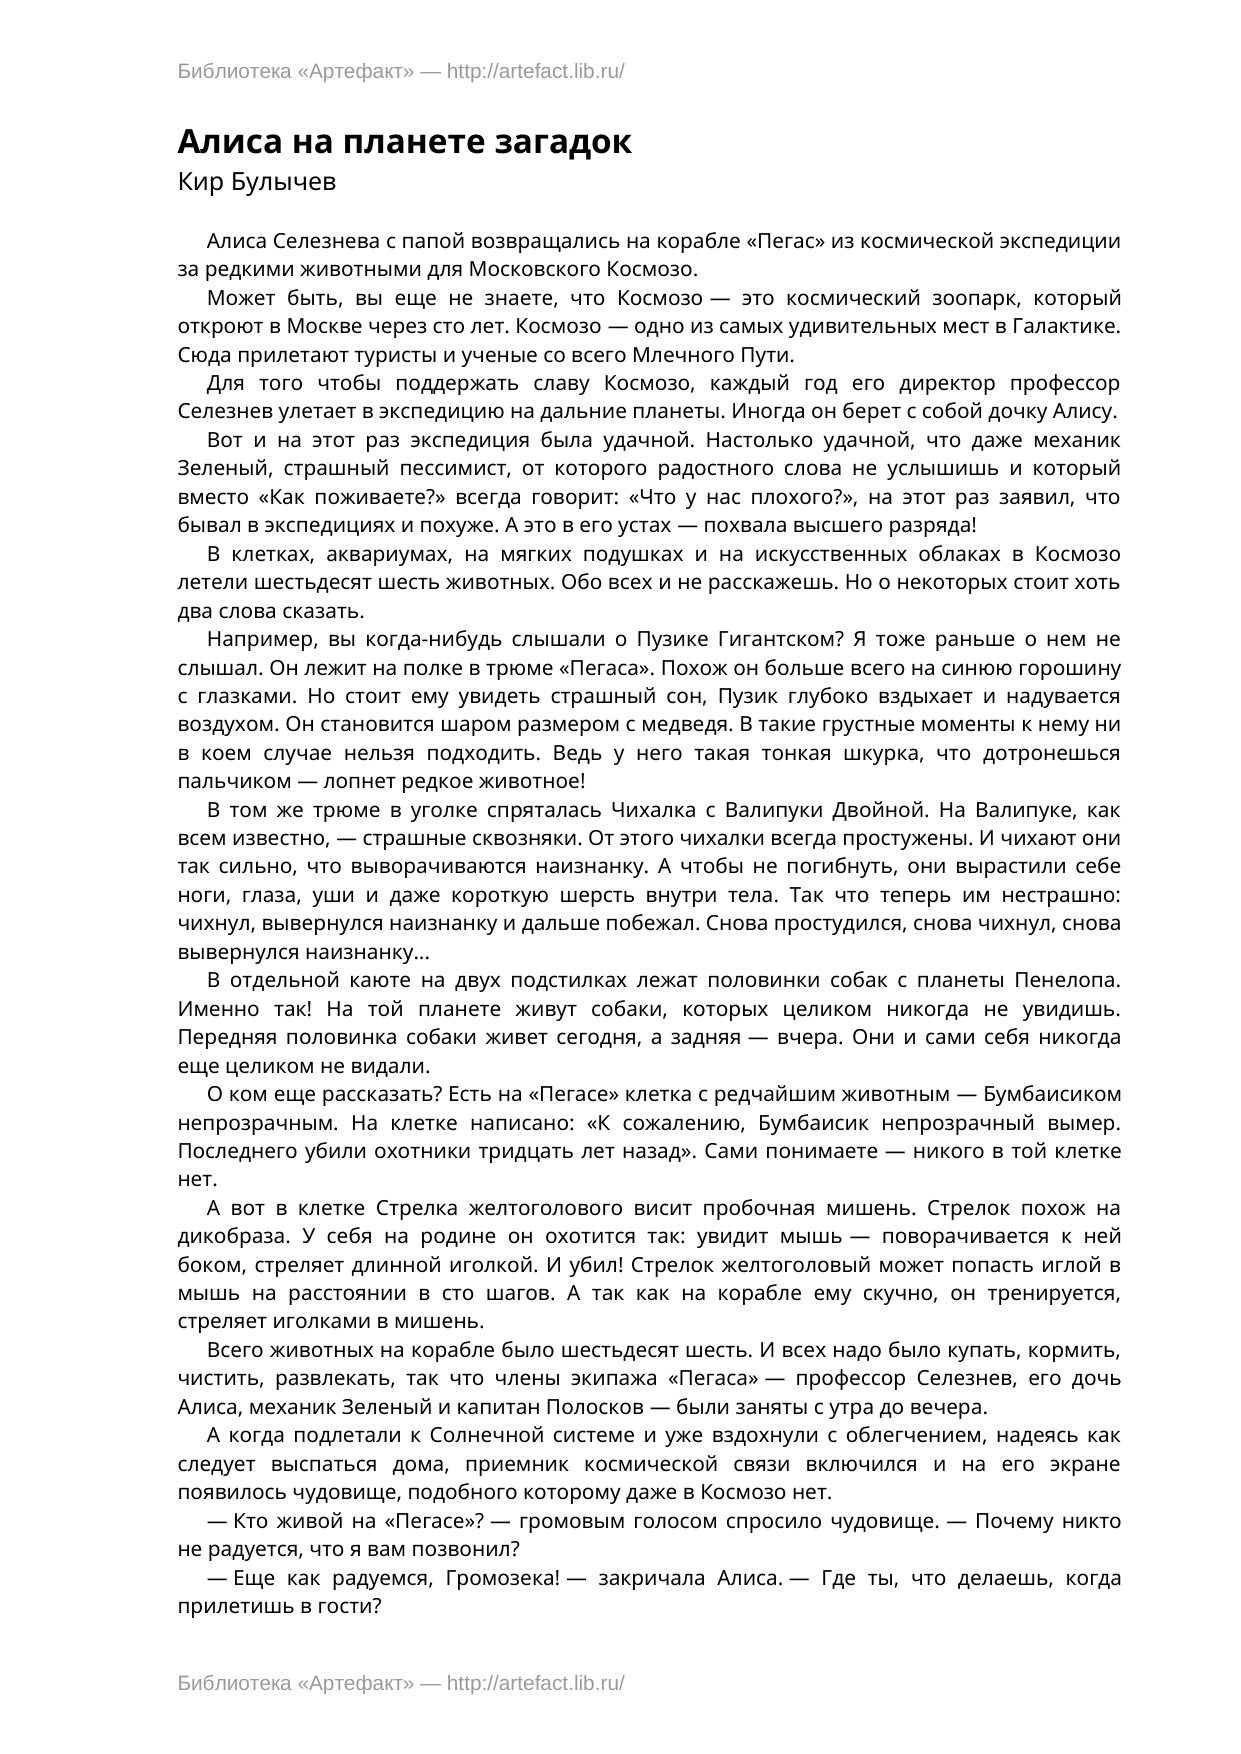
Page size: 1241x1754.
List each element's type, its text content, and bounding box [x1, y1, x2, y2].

text — Кто живой на «Пегасе»? — громовым голосом спросило чудовище. — Почему никто не радуется, что я вам позвонил? [177, 1506, 1122, 1563]
text — Еще как радуемся, Громозека! — закричала Алиса. — Где ты, что делаешь, когда прилетишь в гости? [177, 1563, 1122, 1619]
text А когда подлетали к Солнечной системе и уже вздохнули с облегчением, надеясь как следует выспаться дома, приемник космической связи включился и на его экране появилось чудовище, подобного которому даже в Космозо нет. [177, 1420, 1122, 1506]
text Всего животных на корабле было шестьдесят шесть. И всех надо было купать, кормить, чистить, развлекать, так что члены экипажа «Пегаса» — профессор Селезнев, его дочь Алиса, механик Зеленый и капитан Полосков — были заняты с утра до вечера. [177, 1335, 1122, 1420]
text В том же трюме в уголке спряталась Чихалка с Валипуки Двойной. На Валипуке, как всем известно, — страшные сквозняки. От этого чихалки всегда простужены. И чихают они так сильно, что выворачиваются наизнанку. А чтобы не погибнуть, они вырастили себе ноги, глаза, уши и даже короткую шерсть внутри тела. Так что теперь им нестрашно: чихнул, вывернулся наизнанку и дальше побежал. Снова простудился, снова чихнул, снова вывернулся наизнанку... [177, 795, 1122, 965]
text О ком еще рассказать? Есть на «Пегасе» клетка с редчайшим животным — Бумбаисиком непрозрачным. На клетке написано: «К сожалению, Бумбаисик непрозрачный вымер. Последнего убили охотники тридцать лет назад». Сами понимаете — никого в той клетке нет. [177, 1079, 1122, 1193]
text Алиса Селезнева с папой возвращались на корабле «Пегас» из космической экспедиции за редкими животными для Московского Космозо. [177, 226, 1122, 283]
text В отдельной каюте на двух подстилках лежат половинки собак с планеты Пенелопа. Именно так! На той планете живут собаки, которых целиком никогда не увидишь. Передняя половинка собаки живет сегодня, а задняя — вчера. Они и сами себя никогда еще целиком не видали. [177, 965, 1122, 1079]
text Вот и на этот раз экспедиция была удачной. Настолько удачной, что даже механик Зеленый, страшный пессимист, от которого радостного слова не услышишь и который вместо «Как поживаете?» всегда говорит: «Что у нас плохого?», на этот раз заявил, что бывал в экспедициях и похуже. А это в его устах — похвала высшего разряда! [177, 425, 1122, 539]
text В клетках, аквариумах, на мягких подушках и на искусственных облаках в Космозо летели шестьдесят шесть животных. Обо всех и не расскажешь. Но о некоторых стоит хоть два слова сказать. [177, 539, 1122, 624]
text Для того чтобы поддержать славу Космозо, каждый год его директор профессор Селезнев улетает в экспедицию на дальние планеты. Иногда он берет с собой дочку Алису. [177, 368, 1122, 425]
text Может быть, вы еще не знаете, что Космозо — это космический зоопарк, который откроют в Москве через сто лет. Космозо — одно из самых удивительных мест в Галактике. Сюда прилетают туристы и ученые со всего Млечного Пути. [177, 283, 1122, 368]
subtitle Алиса на планете загадок [177, 118, 1122, 163]
subtitle Кир Булычев [177, 163, 1122, 198]
text Например, вы когда-нибудь слышали о Пузике Гигантском? Я тоже раньше о нем не слышал. Он лежит на полке в трюме «Пегаса». Похож он больше всего на синюю горошину с глазками. Но стоит ему увидеть страшный сон, Пузик глубоко вздыхает и надувается воздухом. Он становится шаром размером с медведя. В такие грустные моменты к нему ни в коем случае нельзя подходить. Ведь у него такая тонкая шкурка, что дотронешься пальчиком — лопнет редкое животное! [177, 624, 1122, 795]
text А вот в клетке Стрелка желтоголового висит пробочная мишень. Стрелок похож на дикобраза. У себя на родине он охотится так: увидит мышь — поворачивается к ней боком, стреляет длинной иголкой. И убил! Стрелок желтоголовый может попасть иглой в мышь на расстоянии в сто шагов. А так как на корабле ему скучно, он тренируется, стреляет иголками в мишень. [177, 1193, 1122, 1335]
